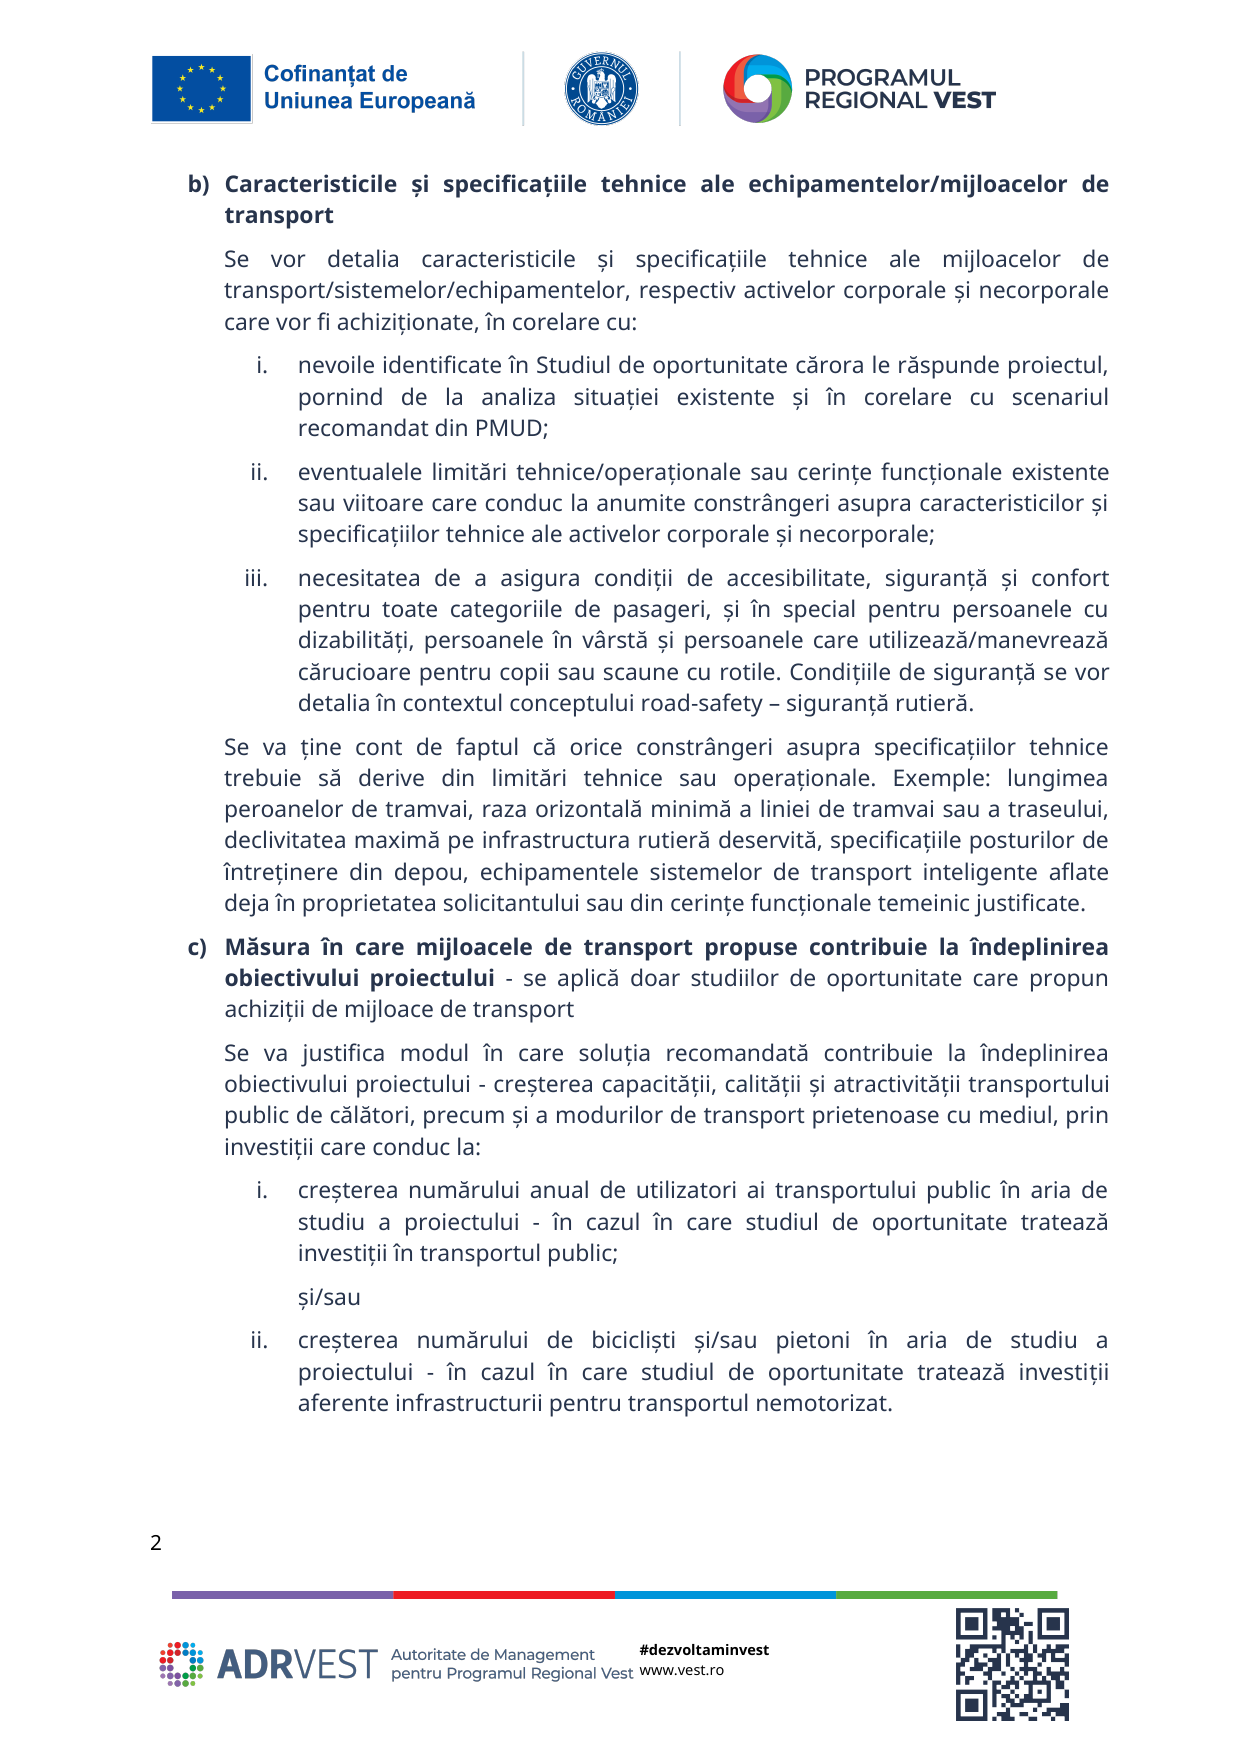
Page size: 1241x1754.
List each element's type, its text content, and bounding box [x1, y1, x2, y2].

list Caracteristicile și specificaţiile tehnice ale echipamentelor/mijloacelor de transport [187, 168, 1110, 231]
picture [151, 51, 996, 126]
picture [112, 1591, 614, 1599]
list necesitatea de a asigura condiții de accesibilitate, siguranță și confort pentru toate categoriile de pasageri, și în special pentru persoanele cu dizabilități, persoanele în vârstă și persoanele care utilizează/manevrează cărucioare pentru copii sau scaune cu rotile. Condițiile de siguranță se vor detalia în contextul conceptului road-safety – siguranță rutieră. [268, 562, 1110, 718]
picture [150, 1639, 639, 1690]
list Măsura în care mijloacele de transport propuse contribuie la îndeplinirea obiectivului proiectului - se aplică doar studiilor de oportunitate care propun achiziții de mijloace de transport [187, 931, 1110, 1024]
list Se vor detalia caracteristicile și specificaţiile tehnice ale mijloacelor de transport/sistemelor/echipamentelor, respectiv activelor corporale și necorporale care vor fi achiziţionate, în corelare cu: [224, 243, 1110, 337]
list eventualele limitări tehnice/operaționale sau cerințe funcționale existente sau viitoare care conduc la anumite constrângeri asupra caracteristicilor și specificațiilor tehnice ale activelor corporale și necorporale; [268, 456, 1110, 549]
list creșterea numărului anual de utilizatori ai transportului public în aria de studiu a proiectului - în cazul în care studiul de oportunitate tratează investiții în transportul public; [268, 1174, 1110, 1268]
list Se va justifica modul în care soluția recomandată contribuie la îndeplinirea obiectivului proiectului - creșterea capacității, calității și atractivității transportului public de călători, precum și a modurilor de transport prietenoase cu mediul, prin investiții care conduc la: [224, 1037, 1110, 1162]
list creșterea numărului de bicicliști și/sau pietoni în aria de studiu a proiectului - în cazul în care studiul de oportunitate tratează investiții aferente infrastructurii pentru transportul nemotorizat. [268, 1324, 1110, 1418]
text și/sau [298, 1281, 1110, 1312]
picture [837, 1591, 1117, 1730]
list nevoile identificate în Studiul de oportunitate cărora le răspunde proiectul, pornind de la analiza situației existente și în corelare cu scenariul recomandat din PMUD; [268, 349, 1110, 443]
list Se va ţine cont de faptul că orice constrângeri asupra specificaţiilor tehnice trebuie să derive din limitări tehnice sau operaţionale. Exemple: lungimea peroanelor de tramvai, raza orizontală minimă a liniei de tramvai sau a traseului, declivitatea maximă pe infrastructura rutieră deservită, specificaţiile posturilor de întreţinere din depou, echipamentele sistemelor de transport inteligente aflate deja în proprietatea solicitantului sau din cerinţe funcţionale temeinic justificate. [224, 731, 1110, 918]
